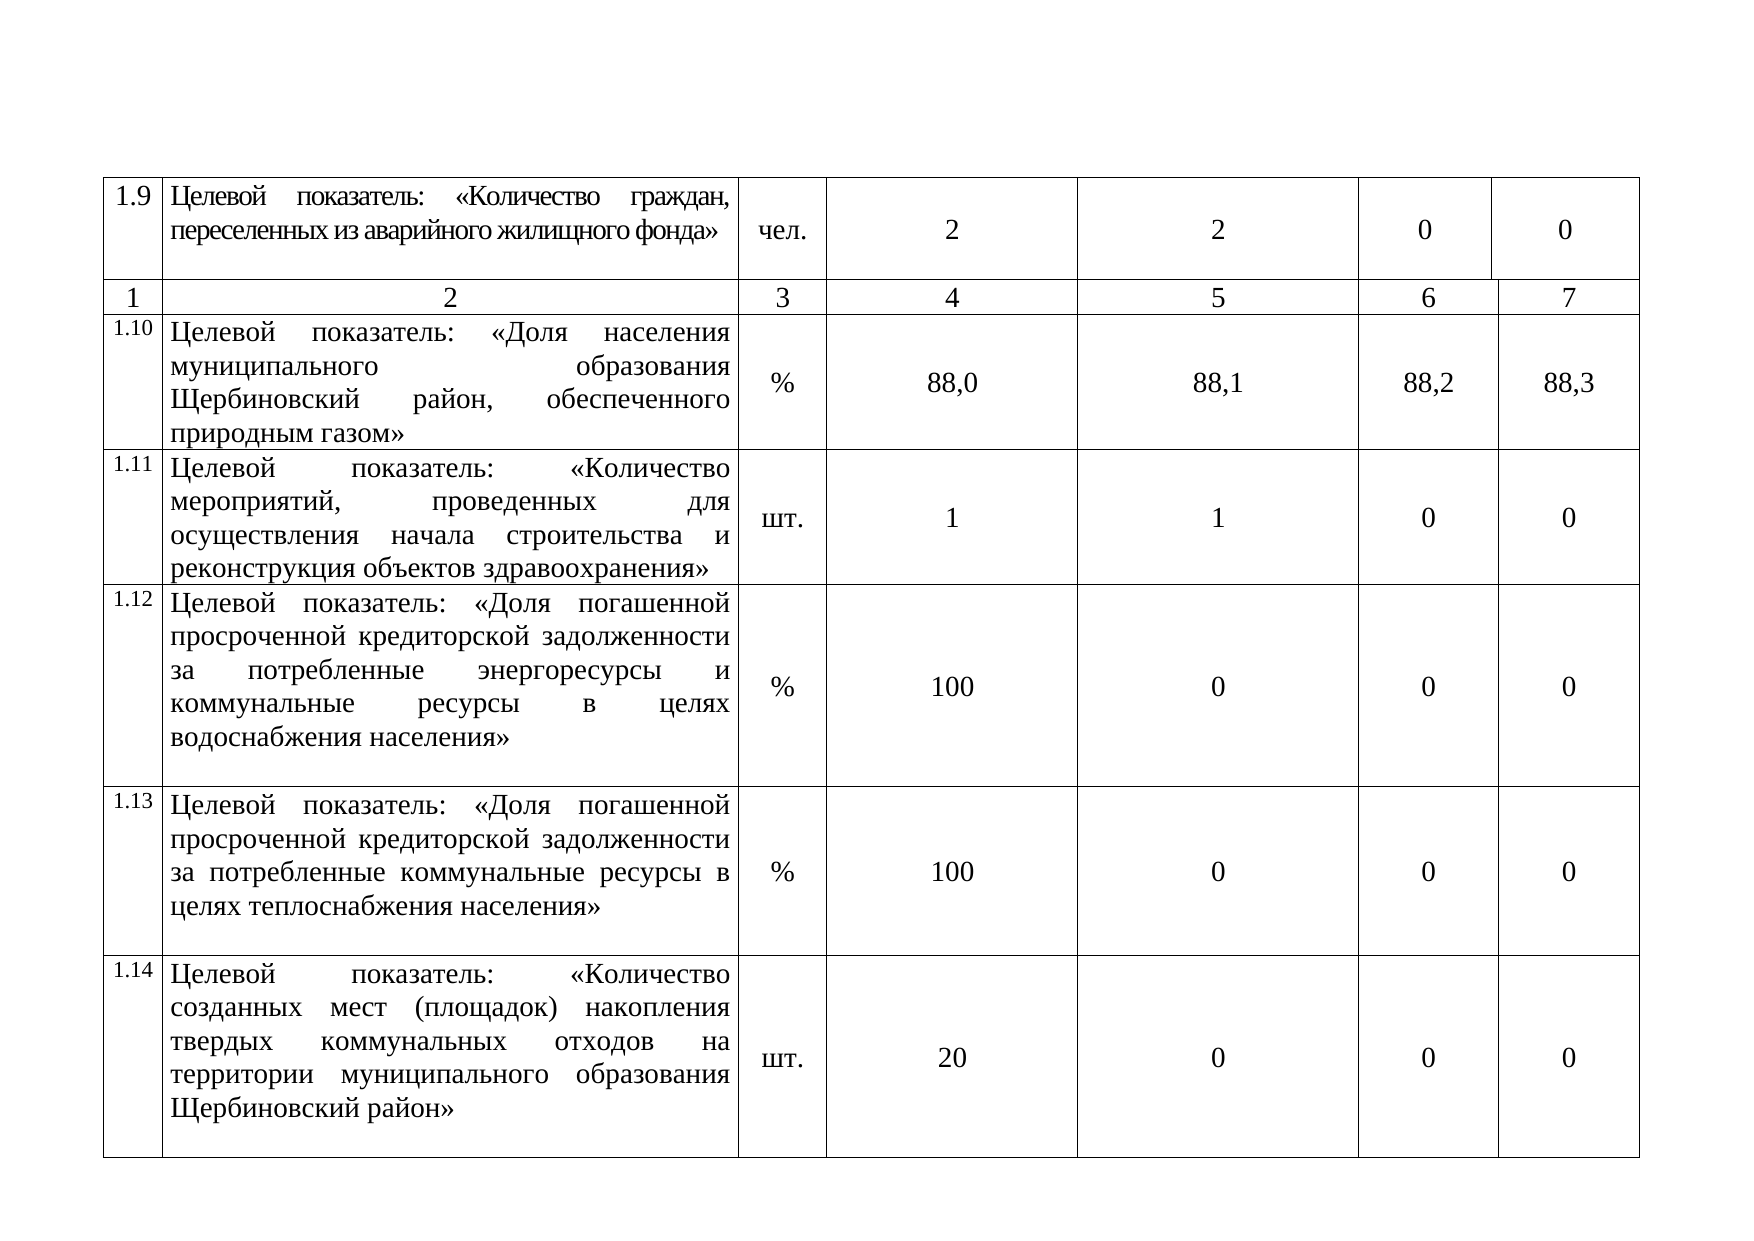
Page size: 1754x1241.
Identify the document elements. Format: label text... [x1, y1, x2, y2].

table_cell 0 [1492, 178, 1639, 279]
table_cell 0 [1499, 450, 1639, 584]
table_cell 0 [1078, 787, 1358, 955]
table_cell шт. [739, 956, 826, 1157]
table_cell 88,1 [1078, 315, 1358, 449]
table_cell Целевой показатель: «Количество мероприятий, проведенных для осуществления начала строительства и реконструкция объектов здравоохранения» [163, 450, 738, 584]
table_cell 0 [1359, 787, 1498, 955]
table_cell 1 [1078, 450, 1358, 584]
table_cell 1.9 [104, 178, 162, 279]
table_cell шт. [739, 450, 826, 584]
table_cell 88,0 [827, 315, 1077, 449]
table_cell 0 [1499, 787, 1639, 955]
table_cell 1.11 [104, 450, 162, 584]
table_cell 0 [1359, 450, 1498, 584]
table_cell 88,3 [1499, 315, 1639, 449]
table_cell чел. [739, 178, 826, 279]
table_cell 5 [1078, 280, 1358, 313]
table_cell 100 [827, 585, 1077, 786]
table_cell 2 [827, 178, 1077, 279]
table_cell Целевой показатель: «Доля населения муниципального образования Щербиновский район, обеспеченного природным газом» [163, 315, 738, 449]
table_cell 2 [1078, 178, 1358, 279]
table_cell 0 [1078, 585, 1358, 786]
table_cell Целевой показатель: «Доля погашенной просроченной кредиторской задолженности за потребленные энергоресурсы и коммунальные ресурсы в целях водоснабжения населения» [163, 585, 738, 786]
table_cell 100 [827, 787, 1077, 955]
table_cell 0 [1359, 178, 1491, 279]
table_cell 1.14 [104, 956, 162, 1157]
table_cell 0 [1078, 956, 1358, 1157]
table_cell % [739, 787, 826, 955]
table_cell Целевой показатель: «Количество граждан, переселенных из аварийного жилищного фонда» [163, 178, 738, 279]
table_cell 1.10 [104, 315, 162, 449]
table_cell % [739, 315, 826, 449]
table_cell 1 [104, 280, 162, 313]
table_cell 0 [1499, 585, 1639, 786]
table_cell 7 [1499, 280, 1639, 313]
table_cell 4 [827, 280, 1077, 313]
table_cell 0 [1359, 956, 1498, 1157]
table_cell Целевой показатель: «Количество созданных мест (площадок) накопления твердых коммунальных отходов на территории муниципального образования Щербиновский район» [163, 956, 738, 1157]
table_cell 0 [1499, 956, 1639, 1157]
table_cell 0 [1359, 585, 1498, 786]
table_cell 3 [739, 280, 826, 313]
table_cell Целевой показатель: «Доля погашенной просроченной кредиторской задолженности за потребленные коммунальные ресурсы в целях теплоснабжения населения» [163, 787, 738, 955]
table_cell 1 [827, 450, 1077, 584]
table_cell 1.12 [104, 585, 162, 786]
table_cell 2 [163, 280, 738, 313]
table_cell 88,2 [1359, 315, 1498, 449]
table_cell 20 [827, 956, 1077, 1157]
table_cell 6 [1359, 280, 1498, 313]
table_cell % [739, 585, 826, 786]
table_cell 1.13 [104, 787, 162, 955]
